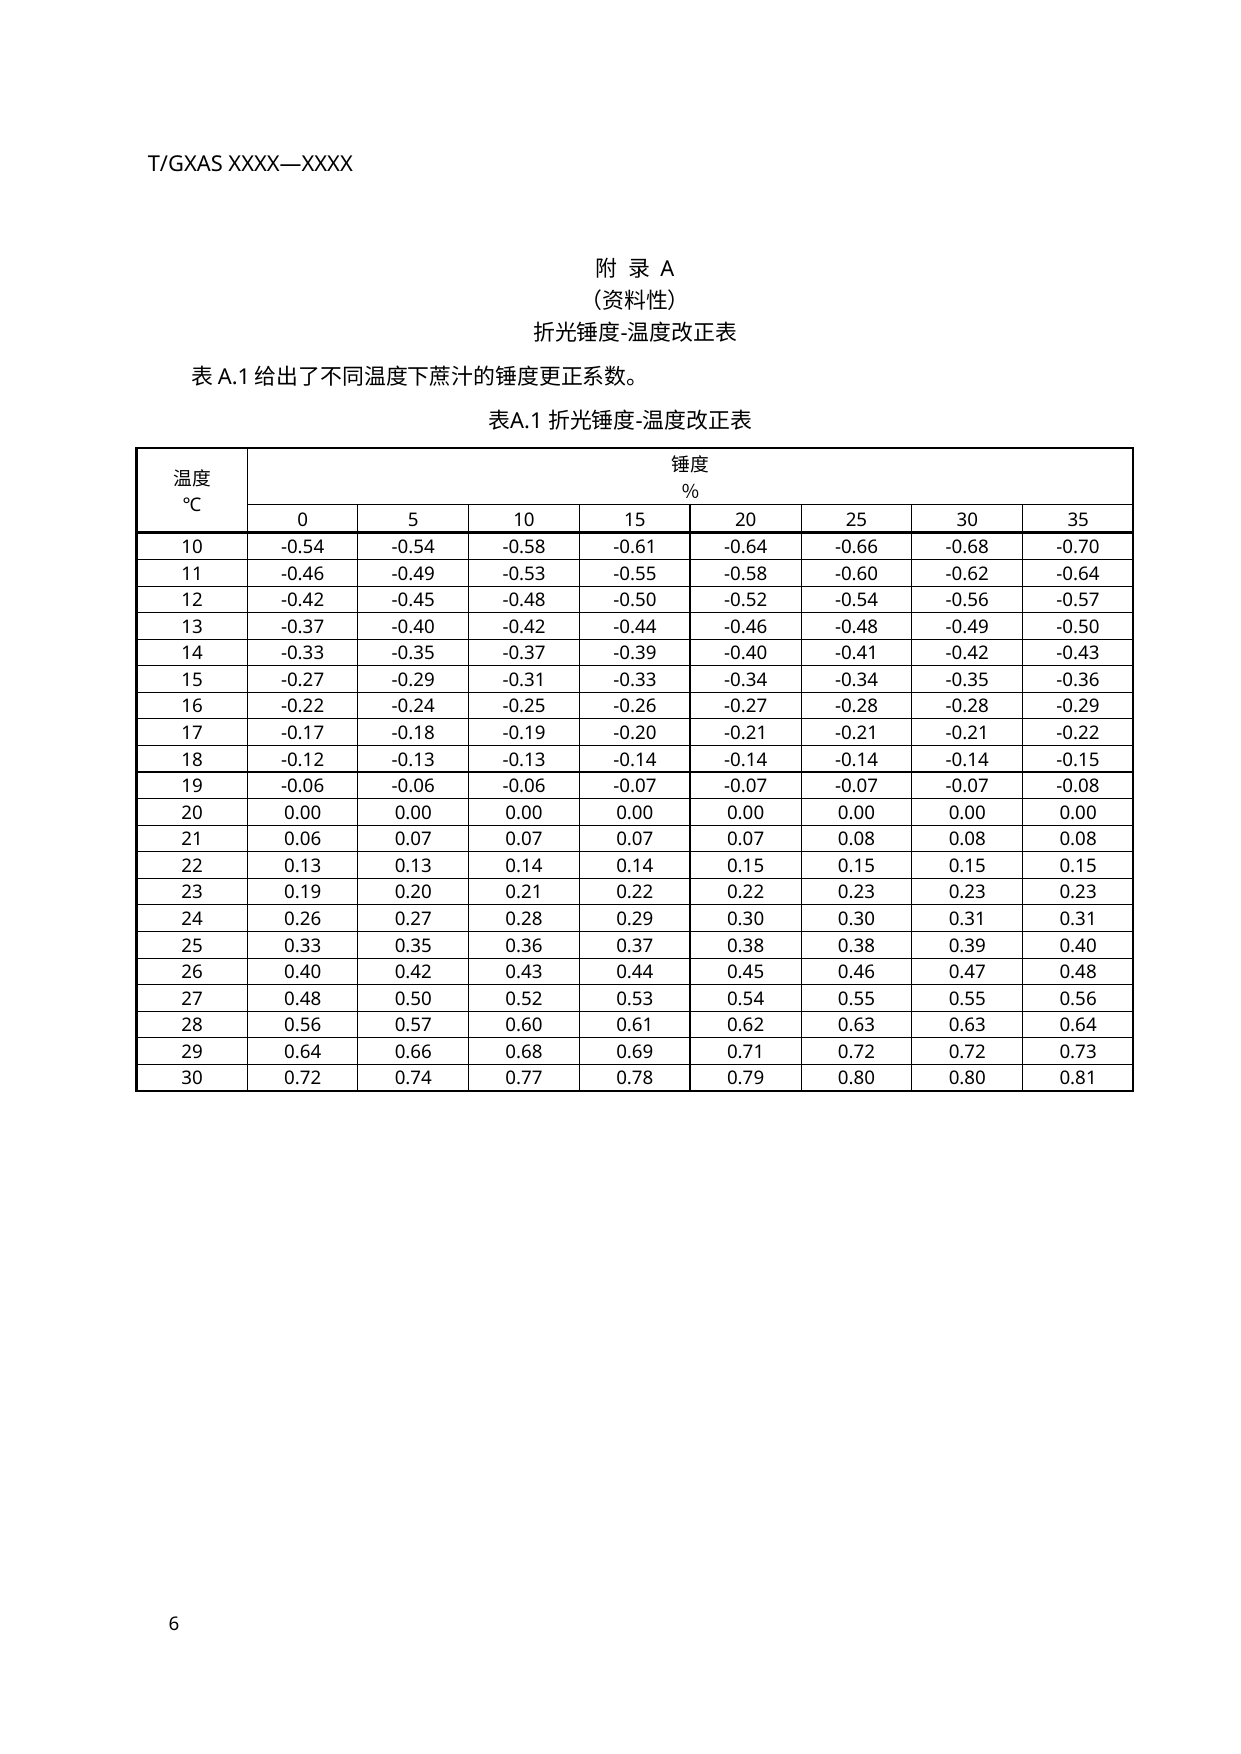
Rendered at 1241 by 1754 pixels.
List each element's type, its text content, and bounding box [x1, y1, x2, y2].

table_cell 0.08 [802, 826, 911, 851]
table_cell 0.63 [912, 1012, 1022, 1037]
table_cell -0.42 [469, 613, 579, 639]
table_cell -0.14 [580, 746, 689, 771]
table_cell 0.15 [912, 852, 1022, 878]
table_cell 35 [1023, 505, 1132, 531]
table_cell -0.29 [1023, 693, 1132, 718]
table_cell -0.18 [358, 719, 468, 745]
table_cell 0.37 [580, 932, 689, 957]
table_cell -0.22 [1023, 719, 1132, 745]
table_cell -0.20 [580, 719, 689, 745]
table_cell 12 [138, 587, 247, 612]
table_cell 0.23 [802, 879, 911, 904]
table_cell 0.15 [691, 852, 801, 878]
table_cell -0.33 [248, 640, 357, 665]
table_cell 0.36 [469, 932, 579, 957]
table_cell -0.58 [469, 534, 579, 559]
table_cell 0.57 [358, 1012, 468, 1037]
table_cell -0.70 [1023, 534, 1132, 559]
table_cell -0.27 [691, 693, 801, 718]
table_cell 28 [138, 1012, 247, 1037]
table_cell 0.14 [469, 852, 579, 878]
table_cell -0.46 [691, 613, 801, 639]
text 表A.1给出了不同温度下蔗汁的锤度更正系数。 [148, 359, 1122, 391]
table_cell 0.15 [802, 852, 911, 878]
table_cell 26 [138, 959, 247, 984]
table_cell 0.23 [912, 879, 1022, 904]
table_cell -0.40 [691, 640, 801, 665]
table_cell 23 [138, 879, 247, 904]
table_cell 0.47 [912, 959, 1022, 984]
table_cell -0.64 [1023, 560, 1132, 586]
table_cell 0.31 [912, 905, 1022, 931]
table_cell 0.64 [248, 1038, 357, 1064]
table_cell -0.62 [912, 560, 1022, 586]
table_cell 0.69 [580, 1038, 689, 1064]
table_cell -0.48 [802, 613, 911, 639]
table_cell 20 [138, 799, 247, 824]
table_cell 0.30 [691, 905, 801, 931]
table_cell -0.06 [469, 773, 579, 798]
table_cell 13 [138, 613, 247, 639]
table_cell 0.48 [248, 985, 357, 1011]
table_cell -0.33 [580, 666, 689, 692]
table_cell -0.07 [691, 773, 801, 798]
table_cell -0.42 [912, 640, 1022, 665]
table_cell -0.34 [802, 666, 911, 692]
table_cell -0.13 [469, 746, 579, 771]
table_cell -0.52 [691, 587, 801, 612]
table_cell 0.06 [248, 826, 357, 851]
table_cell -0.07 [802, 773, 911, 798]
text 折光锤度-温度改正表 [148, 403, 1122, 435]
table_header 锤度 ％ [248, 449, 1132, 504]
table_cell 0.07 [691, 826, 801, 851]
table_cell 0.39 [912, 932, 1022, 957]
table_cell -0.25 [469, 693, 579, 718]
table_cell 0.43 [469, 959, 579, 984]
table_cell -0.46 [248, 560, 357, 586]
table_cell -0.14 [691, 746, 801, 771]
table_cell -0.26 [580, 693, 689, 718]
table_cell -0.28 [802, 693, 911, 718]
table_cell 0.79 [691, 1065, 801, 1090]
table_cell 0.44 [580, 959, 689, 984]
table_cell -0.57 [1023, 587, 1132, 612]
table_cell 16 [138, 693, 247, 718]
table_cell 10 [469, 505, 579, 531]
table_cell -0.50 [1023, 613, 1132, 639]
table_cell 0.62 [691, 1012, 801, 1037]
text （资料性） 折光锤度-温度改正表 [148, 251, 1122, 346]
table_cell -0.35 [358, 640, 468, 665]
table_cell -0.21 [691, 719, 801, 745]
table_cell 0.46 [802, 959, 911, 984]
table_cell 0.00 [802, 799, 911, 824]
table_cell 10 [138, 534, 247, 559]
table_cell -0.24 [358, 693, 468, 718]
table_cell 22 [138, 852, 247, 878]
table_cell 30 [138, 1065, 247, 1090]
table_cell 0.15 [1023, 852, 1132, 878]
table_cell 0.00 [469, 799, 579, 824]
table_cell -0.66 [802, 534, 911, 559]
table_cell 5 [358, 505, 468, 531]
table_cell 0.64 [1023, 1012, 1132, 1037]
table_cell -0.31 [469, 666, 579, 692]
table_cell -0.07 [912, 773, 1022, 798]
table_cell 0.72 [248, 1065, 357, 1090]
table_cell 0.20 [358, 879, 468, 904]
table_cell 0.00 [691, 799, 801, 824]
table_cell -0.55 [580, 560, 689, 586]
table_cell 30 [912, 505, 1022, 531]
table_cell -0.08 [1023, 773, 1132, 798]
table_cell -0.54 [248, 534, 357, 559]
table_cell 0.13 [358, 852, 468, 878]
table_cell -0.28 [912, 693, 1022, 718]
table_cell 0.23 [1023, 879, 1132, 904]
table_cell -0.14 [802, 746, 911, 771]
table_cell -0.45 [358, 587, 468, 612]
table_cell 0.81 [1023, 1065, 1132, 1090]
table_cell -0.17 [248, 719, 357, 745]
table_cell -0.21 [912, 719, 1022, 745]
table_cell 15 [138, 666, 247, 692]
table_cell -0.49 [358, 560, 468, 586]
table_cell 0.07 [580, 826, 689, 851]
table_cell 0.22 [580, 879, 689, 904]
table_cell -0.54 [802, 587, 911, 612]
table_cell 0.52 [469, 985, 579, 1011]
table_cell -0.06 [358, 773, 468, 798]
table_cell 14 [138, 640, 247, 665]
table_cell 0.00 [1023, 799, 1132, 824]
table_cell 0.08 [1023, 826, 1132, 851]
table_cell 20 [691, 505, 801, 531]
table_cell 0.54 [691, 985, 801, 1011]
table_cell -0.64 [691, 534, 801, 559]
table_cell 0.63 [802, 1012, 911, 1037]
table_cell 0.30 [802, 905, 911, 931]
table_cell 0.60 [469, 1012, 579, 1037]
table_cell 0.56 [1023, 985, 1132, 1011]
table_cell 15 [580, 505, 689, 531]
table_cell -0.13 [358, 746, 468, 771]
table_cell 0.33 [248, 932, 357, 957]
table_cell -0.43 [1023, 640, 1132, 665]
table_cell 0 [248, 505, 357, 531]
table_cell -0.34 [691, 666, 801, 692]
table_cell -0.49 [912, 613, 1022, 639]
table_cell 0.66 [358, 1038, 468, 1064]
table_cell -0.37 [248, 613, 357, 639]
table_cell 0.19 [248, 879, 357, 904]
table_cell 0.38 [802, 932, 911, 957]
table_cell 0.29 [580, 905, 689, 931]
table_cell -0.14 [912, 746, 1022, 771]
table_cell 0.00 [248, 799, 357, 824]
table_cell 0.80 [912, 1065, 1022, 1090]
table_cell 0.72 [912, 1038, 1022, 1064]
table_cell 0.35 [358, 932, 468, 957]
table_cell 21 [138, 826, 247, 851]
table_cell -0.61 [580, 534, 689, 559]
table_cell 0.26 [248, 905, 357, 931]
table_cell 19 [138, 773, 247, 798]
table_cell -0.35 [912, 666, 1022, 692]
table_cell 27 [138, 985, 247, 1011]
table_cell -0.40 [358, 613, 468, 639]
table_cell 0.68 [469, 1038, 579, 1064]
table_cell 11 [138, 560, 247, 586]
table_cell 0.48 [1023, 959, 1132, 984]
table_cell 0.74 [358, 1065, 468, 1090]
table_cell -0.06 [248, 773, 357, 798]
table_cell -0.44 [580, 613, 689, 639]
table_cell 25 [138, 932, 247, 957]
table_cell 0.00 [358, 799, 468, 824]
table_cell -0.12 [248, 746, 357, 771]
table_cell -0.56 [912, 587, 1022, 612]
table_cell -0.41 [802, 640, 911, 665]
table_cell 0.72 [802, 1038, 911, 1064]
table_cell -0.68 [912, 534, 1022, 559]
table_cell 0.07 [469, 826, 579, 851]
table_cell -0.39 [580, 640, 689, 665]
table_cell 0.71 [691, 1038, 801, 1064]
table_cell 0.45 [691, 959, 801, 984]
table_cell 0.38 [691, 932, 801, 957]
table_cell 24 [138, 905, 247, 931]
table_cell -0.15 [1023, 746, 1132, 771]
table_cell 0.73 [1023, 1038, 1132, 1064]
table_cell -0.36 [1023, 666, 1132, 692]
table_cell 0.61 [580, 1012, 689, 1037]
table_cell 0.56 [248, 1012, 357, 1037]
table_cell 0.07 [358, 826, 468, 851]
table_cell 0.40 [248, 959, 357, 984]
table_cell -0.22 [248, 693, 357, 718]
table_cell -0.21 [802, 719, 911, 745]
table_cell -0.37 [469, 640, 579, 665]
table_cell 0.78 [580, 1065, 689, 1090]
table_cell 0.27 [358, 905, 468, 931]
table_cell 0.22 [691, 879, 801, 904]
table_header 温度 ℃ [138, 449, 247, 531]
table_cell 0.00 [580, 799, 689, 824]
table_cell 17 [138, 719, 247, 745]
table_cell 0.00 [912, 799, 1022, 824]
table_cell -0.48 [469, 587, 579, 612]
table_cell -0.50 [580, 587, 689, 612]
table_cell 0.80 [802, 1065, 911, 1090]
table_cell -0.53 [469, 560, 579, 586]
table_cell 0.14 [580, 852, 689, 878]
table_cell -0.60 [802, 560, 911, 586]
table_cell 0.28 [469, 905, 579, 931]
table_cell 0.50 [358, 985, 468, 1011]
table_cell 18 [138, 746, 247, 771]
table_cell -0.19 [469, 719, 579, 745]
table_cell -0.07 [580, 773, 689, 798]
table_cell 0.42 [358, 959, 468, 984]
table_cell -0.58 [691, 560, 801, 586]
table_cell -0.54 [358, 534, 468, 559]
table_cell 0.40 [1023, 932, 1132, 957]
table_cell -0.42 [248, 587, 357, 612]
table_cell 0.21 [469, 879, 579, 904]
table_cell 0.53 [580, 985, 689, 1011]
table_cell 0.55 [802, 985, 911, 1011]
table_cell 0.55 [912, 985, 1022, 1011]
table_cell 29 [138, 1038, 247, 1064]
table_cell 0.77 [469, 1065, 579, 1090]
table_cell -0.27 [248, 666, 357, 692]
table_cell 0.13 [248, 852, 357, 878]
table_cell -0.29 [358, 666, 468, 692]
table_cell 0.08 [912, 826, 1022, 851]
table_cell 0.31 [1023, 905, 1132, 931]
table_cell 25 [802, 505, 911, 531]
